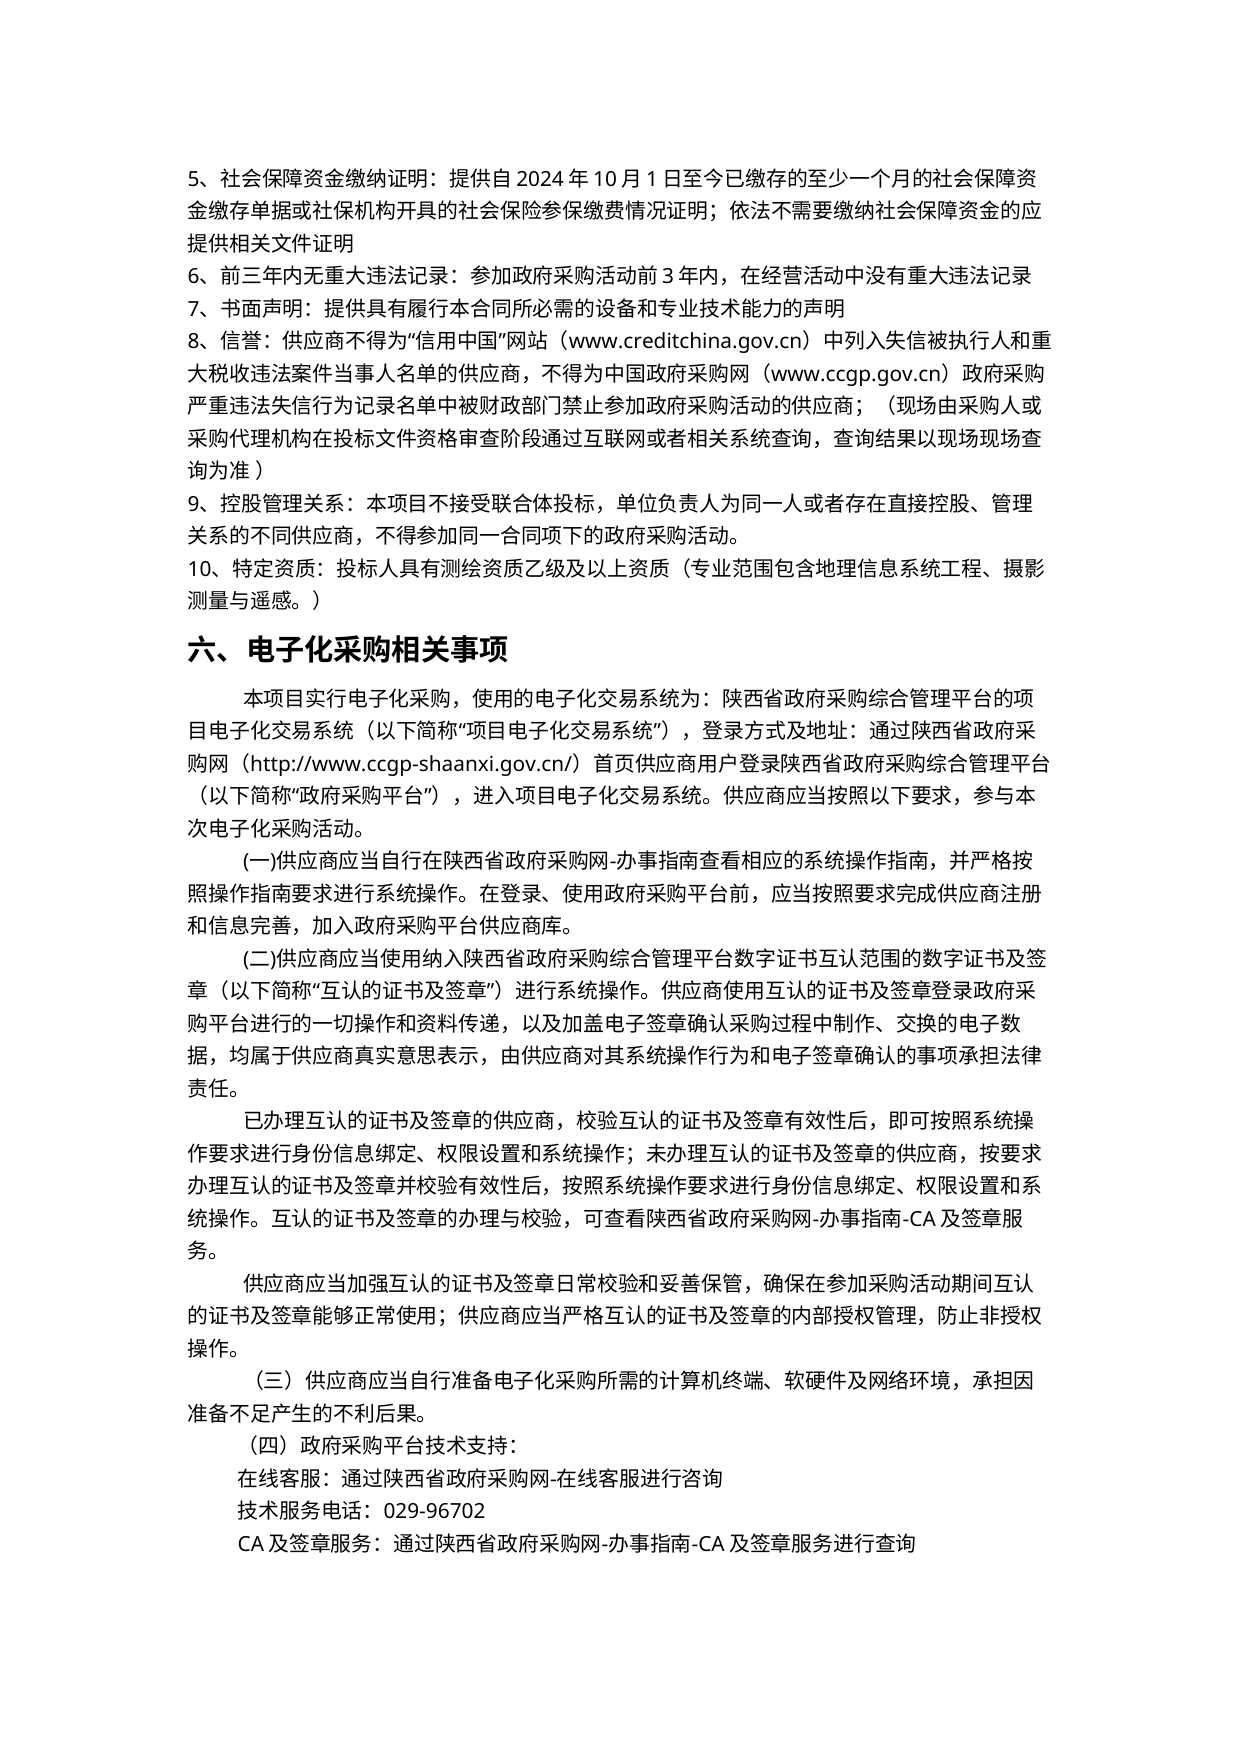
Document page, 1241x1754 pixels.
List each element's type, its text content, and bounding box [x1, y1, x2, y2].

text 供应商应当加强互认的证书及签章日常校验和妥善保管，确保在参加采购活动期间互认的证书及签章能够正常使用；供应商应当严格互认的证书及签章的内部授权管理，防止非授权操作。 [187, 1267, 1053, 1364]
text 本项目实行电子化采购，使用的电子化交易系统为：陕西省政府采购综合管理平台的项目电子化交易系统（以下简称“项目电子化交易系统”），登录方式及地址：通过陕西省政府采购网（http://www.ccgp-shaanxi.gov.cn/）首页供应商用户登录陕西省政府采购综合管理平台（以下简称“政府采购平台”），进入项目电子化交易系统。供应商应当按照以下要求，参与本次电子化采购活动。 [187, 682, 1053, 844]
text 5、社会保障资金缴纳证明：提供自2024年10月1日至今已缴存的至少一个月的社会保障资金缴存单据或社保机构开具的社会保险参保缴费情况证明；依法不需要缴纳社会保障资金的应提供相关文件证明 [187, 162, 1053, 259]
text 六、电子化采购相关事项 [187, 617, 1053, 682]
text CA及签章服务：通过陕西省政府采购网-办事指南-CA及签章服务进行查询 [187, 1527, 1053, 1559]
text 技术服务电话：029-96702 [187, 1494, 1053, 1527]
text 在线客服：通过陕西省政府采购网-在线客服进行咨询 [187, 1462, 1053, 1494]
text 9、控股管理关系：本项目不接受联合体投标，单位负责人为同一人或者存在直接控股、管理关系的不同供应商，不得参加同一合同项下的政府采购活动。 [187, 487, 1053, 552]
text (二)供应商应当使用纳入陕西省政府采购综合管理平台数字证书互认范围的数字证书及签章（以下简称“互认的证书及签章”）进行系统操作。供应商使用互认的证书及签章登录政府采购平台进行的一切操作和资料传递，以及加盖电子签章确认采购过程中制作、交换的电子数据，均属于供应商真实意思表示，由供应商对其系统操作行为和电子签章确认的事项承担法律责任。 [187, 942, 1053, 1104]
text （三）供应商应当自行准备电子化采购所需的计算机终端、软硬件及网络环境，承担因准备不足产生的不利后果。 [187, 1364, 1053, 1429]
text (一)供应商应当自行在陕西省政府采购网-办事指南查看相应的系统操作指南，并严格按照操作指南要求进行系统操作。在登录、使用政府采购平台前，应当按照要求完成供应商注册和信息完善，加入政府采购平台供应商库。 [187, 844, 1053, 942]
text 8、信誉：供应商不得为“信用中国”网站（www.creditchina.gov.cn）中列入失信被执行人和重大税收违法案件当事人名单的供应商，不得为中国政府采购网（www.ccgp.gov.cn）政府采购严重违法失信行为记录名单中被财政部门禁止参加政府采购活动的供应商；（现场由采购人或采购代理机构在投标文件资格审查阶段通过互联网或者相关系统查询，查询结果以现场现场查询为准 ） [187, 324, 1053, 487]
text （四）政府采购平台技术支持： [187, 1429, 1053, 1462]
text 6、前三年内无重大违法记录：参加政府采购活动前3年内，在经营活动中没有重大违法记录 [187, 259, 1053, 292]
text 已办理互认的证书及签章的供应商，校验互认的证书及签章有效性后，即可按照系统操作要求进行身份信息绑定、权限设置和系统操作；未办理互认的证书及签章的供应商，按要求办理互认的证书及签章并校验有效性后，按照系统操作要求进行身份信息绑定、权限设置和系统操作。互认的证书及签章的办理与校验，可查看陕西省政府采购网-办事指南-CA及签章服务。 [187, 1104, 1053, 1267]
text 7、书面声明：提供具有履行本合同所必需的设备和专业技术能力的声明 [187, 292, 1053, 324]
text 10、特定资质：投标人具有测绘资质乙级及以上资质（专业范围包含地理信息系统工程、摄影测量与遥感。） [187, 552, 1053, 617]
